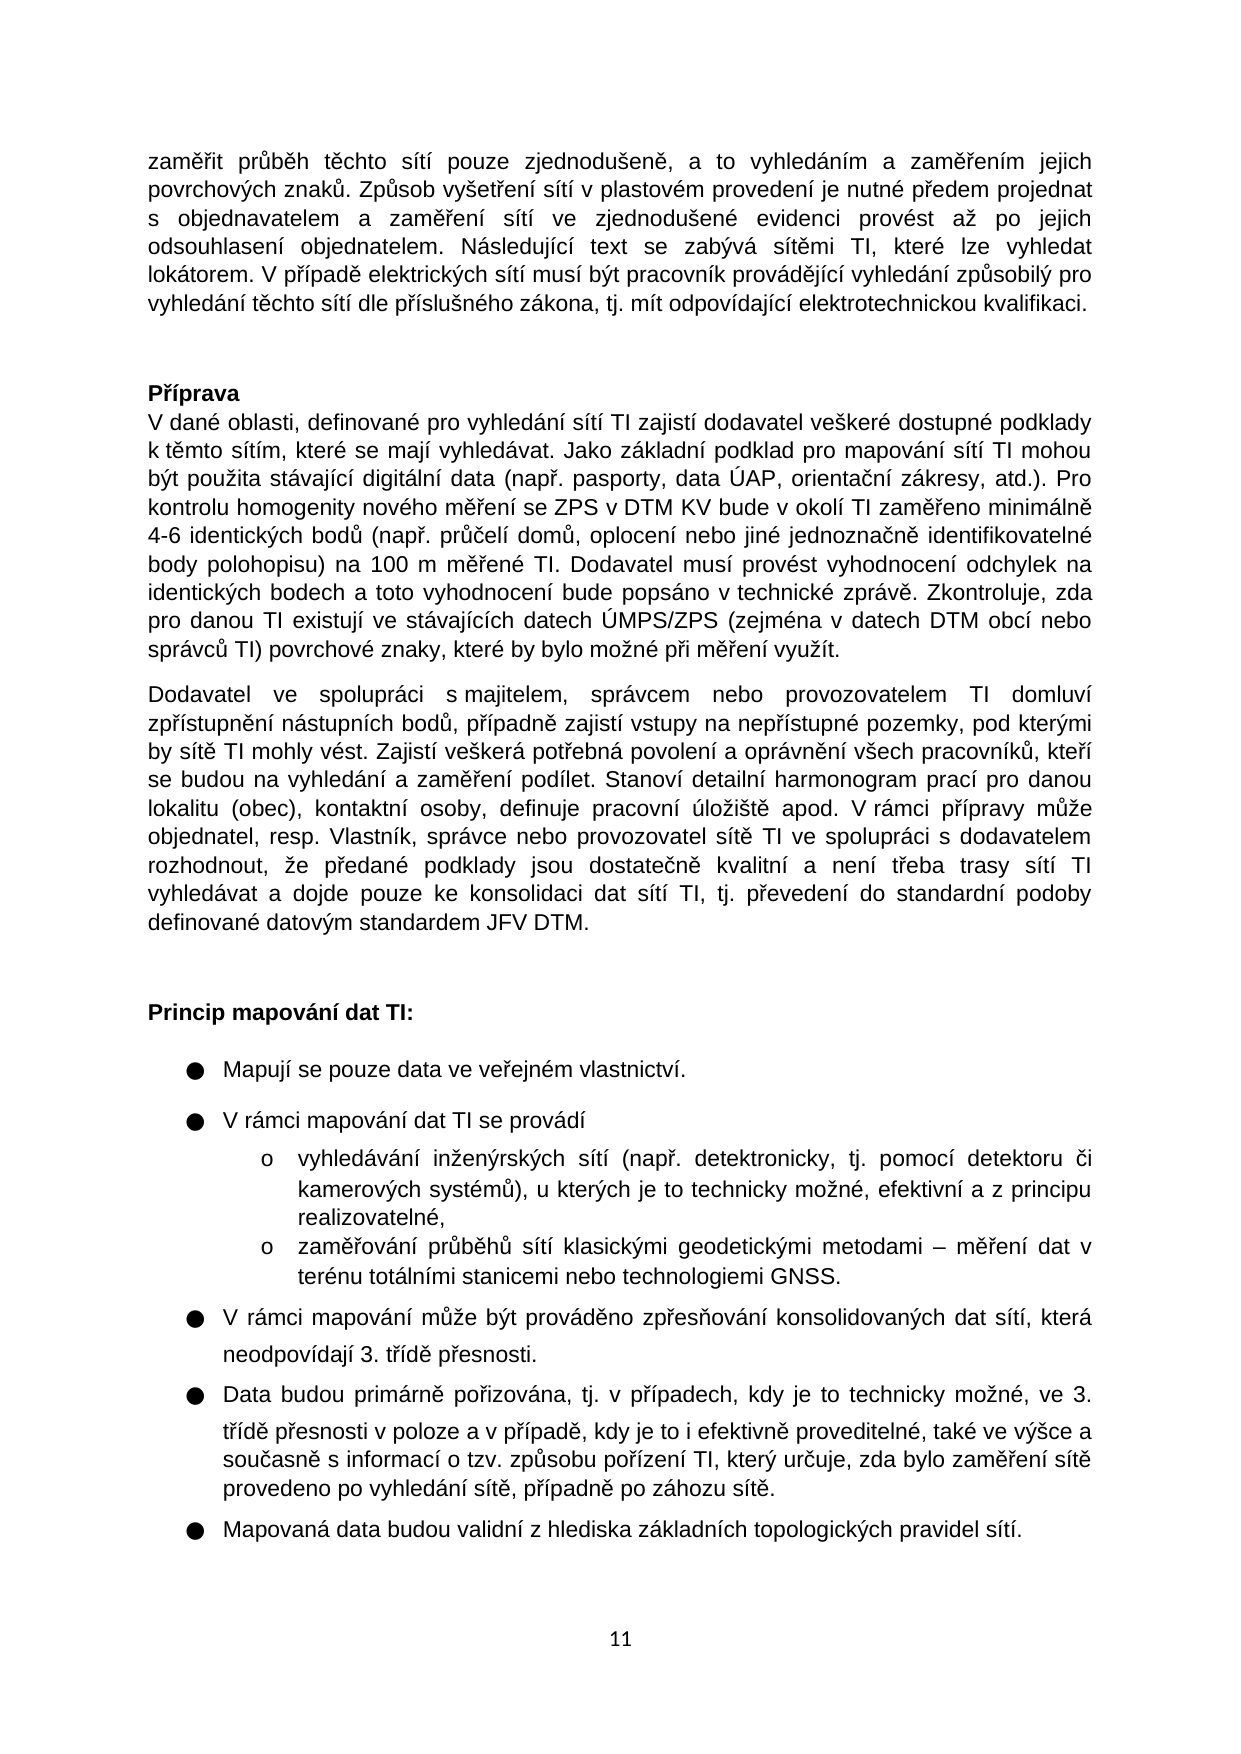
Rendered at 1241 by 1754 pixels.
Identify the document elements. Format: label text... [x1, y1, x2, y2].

text Příprava [148, 380, 1093, 406]
text Dodavatel ve spolupráci s majitelem, správcem nebo provozovatelem TI domluví zpřístupnění nástupních bodů, případně zajistí vstupy na nepřístupné pozemky, pod kterými by sítě TI mohly vést. Zajistí veškerá potřebná povolení a oprávnění všech pracovníků, kteří se budou na vyhledání a zaměření podílet. Stanoví detailní harmonogram prací pro danou lokalitu (obec), kontaktní osoby, definuje pracovní úložiště apod. V rámci přípravy může objednatel, resp. Vlastník, správce nebo provozovatel sítě TI ve spolupráci s dodavatelem rozhodnout, že předané podklady jsou dostatečně kvalitní a není třeba trasy sítí TI vyhledávat a dojde pouze ke konsolidaci dat sítí TI, tj. převedení do standardní podoby definované datovým standardem JFV DTM. [148, 681, 1093, 935]
text V dané oblasti, definované pro vyhledání sítí TI zajistí dodavatel veškeré dostupné podklady k těmto sítím, které se mají vyhledávat. Jako základní podklad pro mapování sítí TI mohou být použita stávající digitální data (např. pasporty, data ÚAP, orientační zákresy, atd.). Pro kontrolu homogenity nového měření se ZPS v DTM KV bude v okolí TI zaměřeno minimálně 4-6 identických bodů (např. průčelí domů, oplocení nebo jiné jednoznačně identifikovatelné body polohopisu) na 100 m měřené TI. Dodavatel musí provést vyhodnocení odchylek na identických bodech a toto vyhodnocení bude popsáno v technické zprávě. Zkontroluje, zda pro danou TI existují ve stávajících datech ÚMPS/ZPS (zejména v datech DTM obcí nebo správců TI) povrchové znaky, které by bylo možné při měření využít. [148, 408, 1093, 662]
list V rámci mapování může být prováděno zpřesňování konsolidovaných dat sítí, která neodpovídají 3. třídě přesnosti. [185, 1291, 1093, 1367]
list Mapovaná data budou validní z hlediska základních topologických pravidel sítí. [185, 1503, 1093, 1550]
list vyhledávání inženýrských sítí (např. detektronicky, tj. pomocí detektoru či kamerových systémů), u kterých je to technicky možné, efektivní a z principu realizovatelné, [260, 1145, 1093, 1231]
list zaměřování průběhů sítí klasickými geodetickými metodami – měření dat v terénu totálními stanicemi nebo technologiemi GNSS. [260, 1233, 1093, 1289]
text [148, 148, 1093, 316]
list V rámci mapování dat TI se provádí [185, 1094, 1093, 1142]
list Data budou primárně pořizována, tj. v případech, kdy je to technicky možné, ve 3. třídě přesnosti v poloze a v případě, kdy je to i efektivně proveditelné, také ve výšce a současně s informací o tzv. způsobu pořízení TI, který určuje, zda bylo zaměření sítě provedeno po vyhledání sítě, případně po záhozu sítě. [185, 1369, 1093, 1501]
text Princip mapování dat TI: [148, 999, 1093, 1025]
list Mapují se pouze data ve veřejném vlastnictví. [185, 1044, 1093, 1091]
